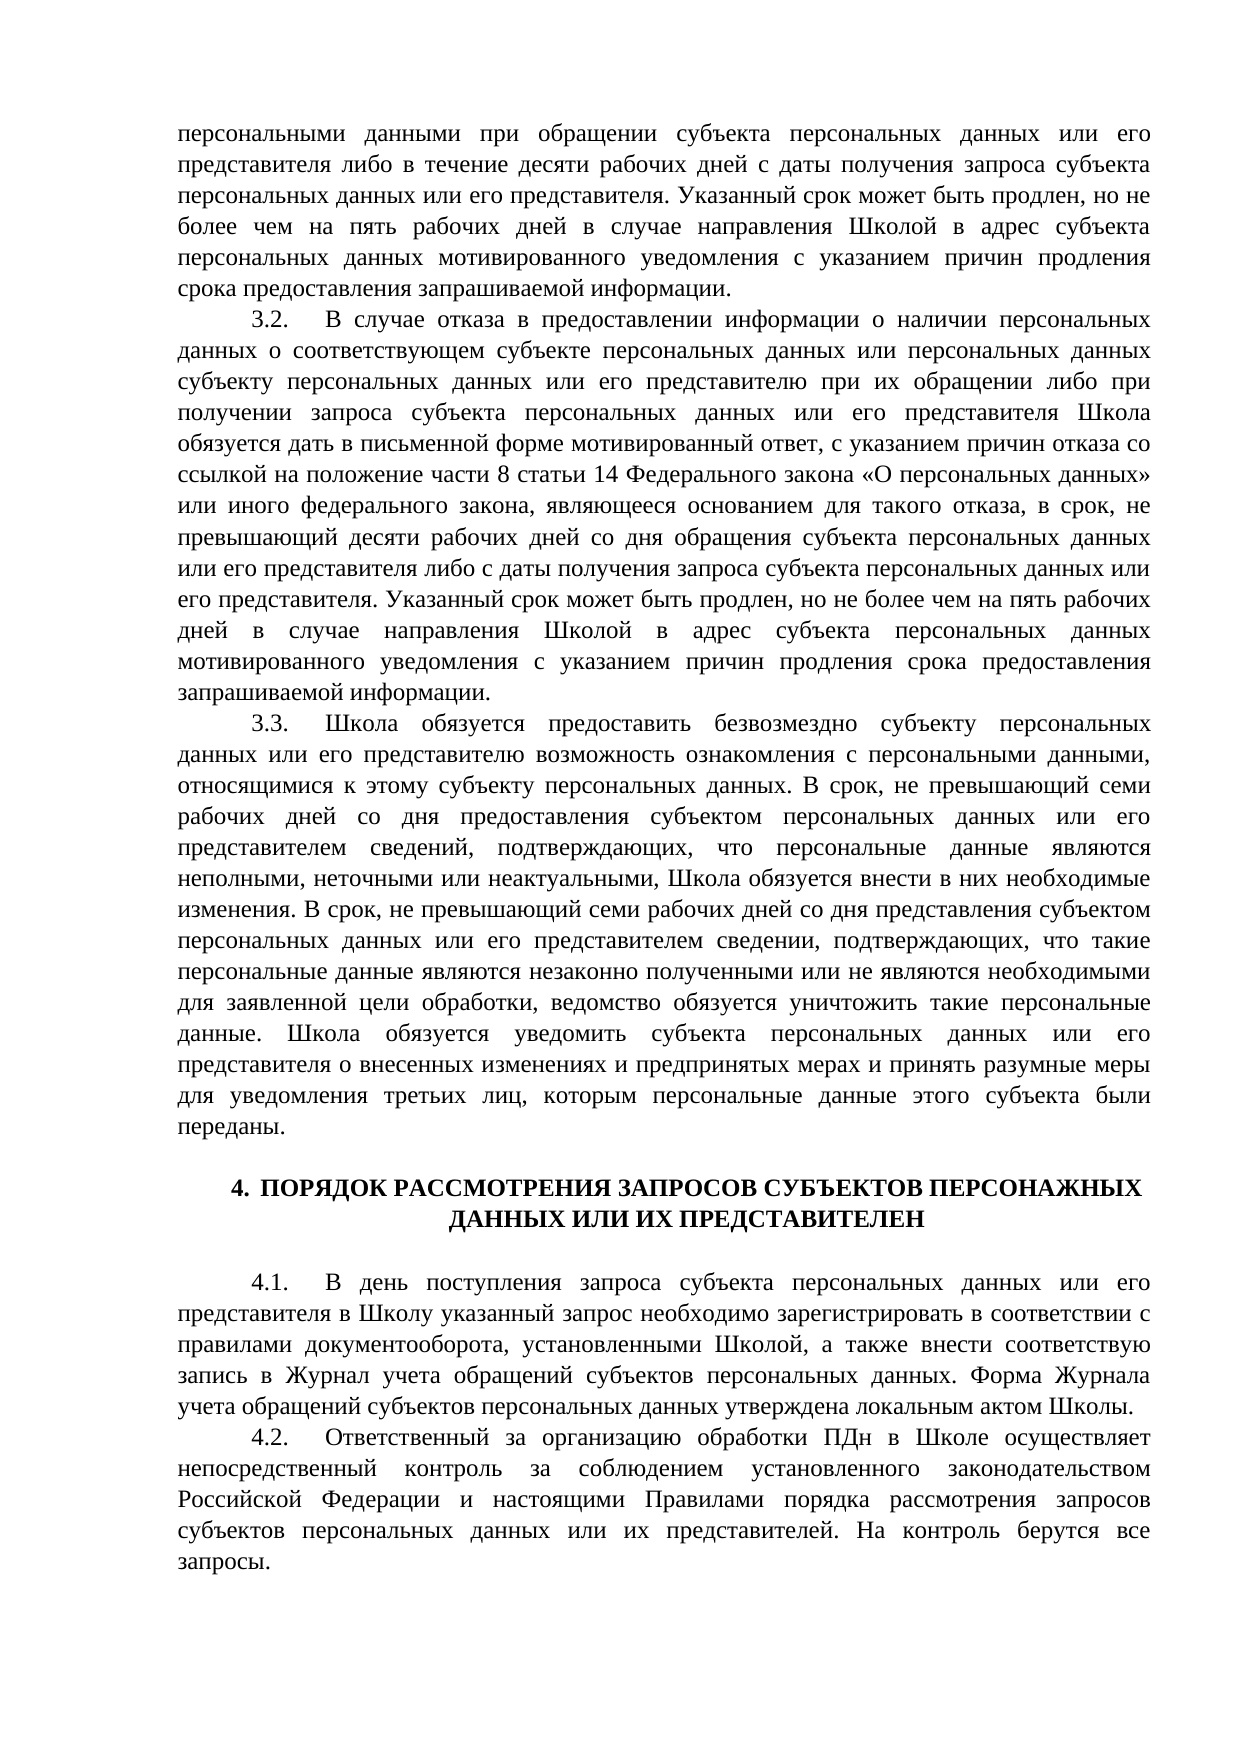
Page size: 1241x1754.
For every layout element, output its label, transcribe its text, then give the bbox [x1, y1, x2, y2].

text 3.2. В случае отказа в предоставлении информации о наличии персональных данных о соответствующем субъекте персональных данных или персональных данных субъекту персональных данных или его представителю при их обращении либо при получении запроса субъекта персональных данных или его представителя Школа обязуется дать в письменной форме мотивированный ответ, с указанием причин отказа со ссылкой на положение части 8 статьи 14 Федерального закона «О персональных данных» или иного федерального закона, являющееся основанием для такого отказа, в срок, не превышающий десяти рабочих дней со дня обращения субъекта персональных данных или его представителя либо с даты получения запроса субъекта персональных данных или его представителя. Указанный срок может быть продлен, но не более чем на пять рабочих дней в случае направления Школой в адрес субъекта персональных данных мотивированного уведомления с указанием причин продления срока предоставления запрашиваемой информации. [177, 304, 1152, 706]
text 4.2. Ответственный за организацию обработки ПДн в Школе осуществляет непосредственный контроль за соблюдением установленного законодательством Российской Федерации и настоящими Правилами порядка рассмотрения запросов субъектов персональных данных или их представителей. На контроль берутся все запросы. [177, 1422, 1152, 1575]
text 3.3. Школа обязуется предоставить безвозмездно субъекту персональных данных или его представителю возможность ознакомления с персональными данными, относящимися к этому субъекту персональных данных. В срок, не превышающий семи рабочих дней со дня предоставления субъектом персональных данных или его представителем сведений, подтверждающих, что персональные данные являются неполными, неточными или неактуальными, Школа обязуется внести в них необходимые изменения. В срок, не превышающий семи рабочих дней со дня представления субъектом персональных данных или его представителем сведении, подтверждающих, что такие персональные данные являются незаконно полученными или не являются необходимыми для заявленной цели обработки, ведомство обязуется уничтожить такие персональные данные. Школа обязуется уведомить субъекта персональных данных или его представителя о внесенных изменениях и предпринятых мерах и принять разумные меры для уведомления третьих лиц, которым персональные данные этого субъекта были переданы. [177, 708, 1152, 1140]
text 4. ПОРЯДОК РАССМОТРЕНИЯ ЗАПРОСОВ СУБЪЕКТОВ ПЕРСОНАЖНЫХ ДАННЫХ ИЛИ ИХ ПРЕДСТАВИТЕЛЕН [222, 1173, 1152, 1233]
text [177, 118, 1152, 302]
text 4.1. В день поступления запроса субъекта персональных данных или его представителя в Школу указанный запрос необходимо зарегистрировать в соответствии с правилами документооборота, установленными Школой, а также внести соответствую запись в Журнал учета обращений субъектов персональных данных. Форма Журнала учета обращений субъектов персональных данных утверждена локальным актом Школы. [177, 1267, 1152, 1419]
